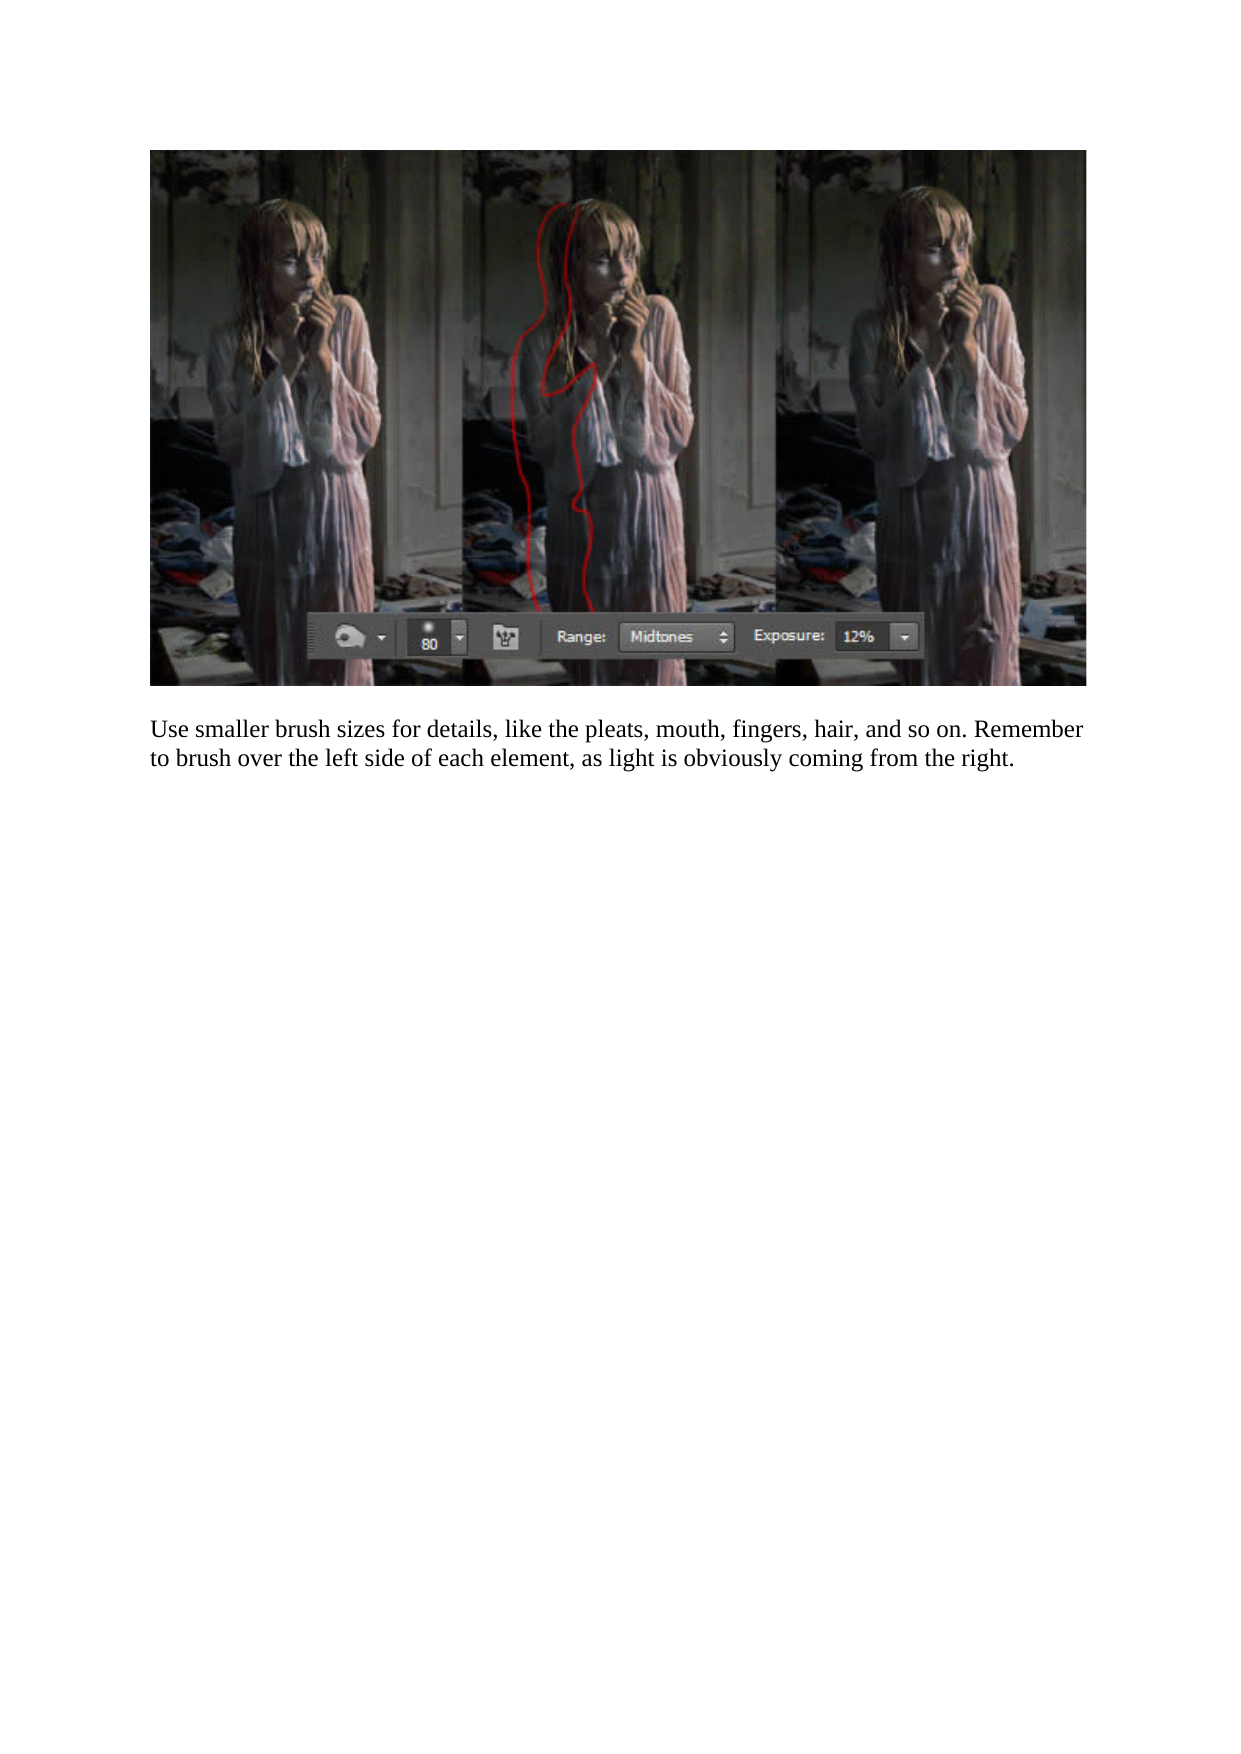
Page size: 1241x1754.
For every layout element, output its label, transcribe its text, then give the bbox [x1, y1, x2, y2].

picture [150, 150, 1087, 686]
text Use smaller brush sizes for details, like the pleats, mouth, fingers, hair, and so on. Remember to brush over the left side of each element, as light is obviously coming from the right. [150, 714, 1090, 772]
